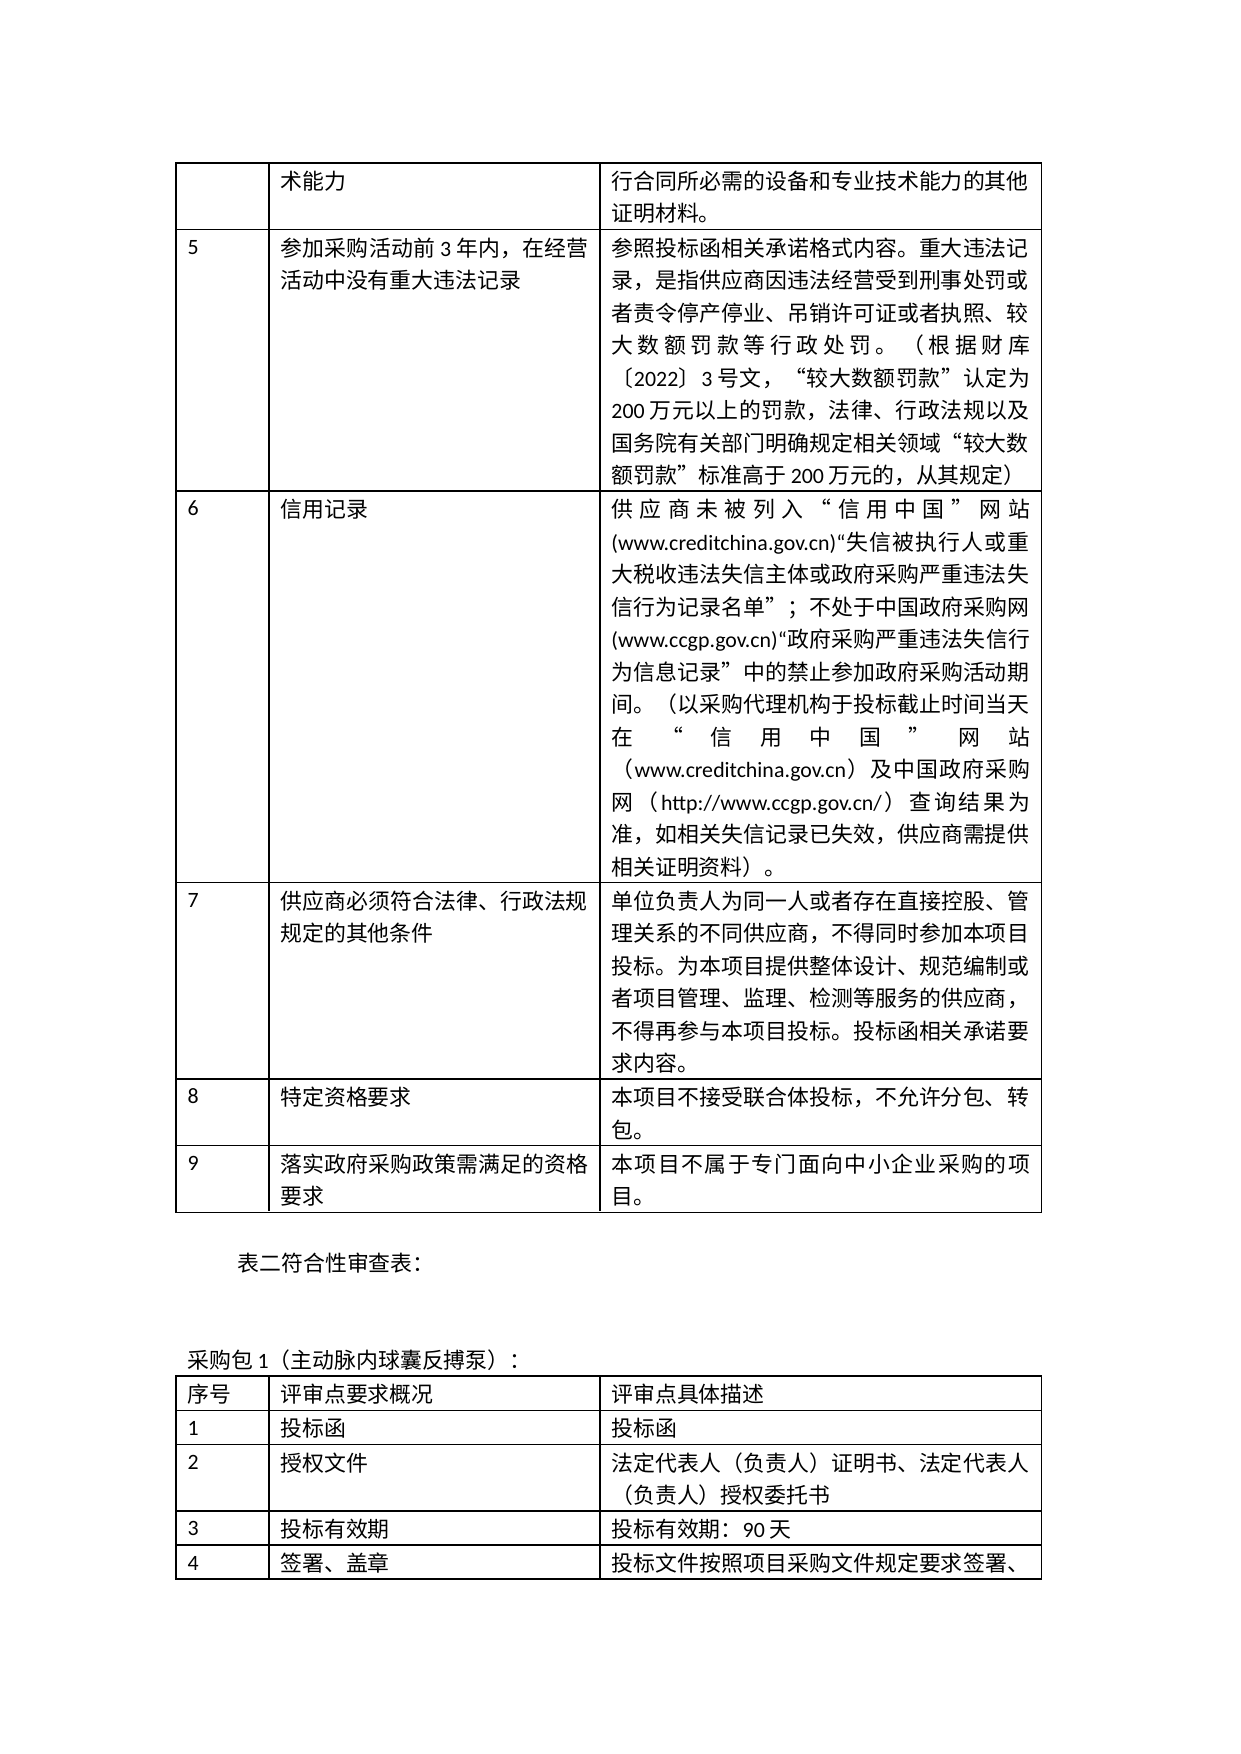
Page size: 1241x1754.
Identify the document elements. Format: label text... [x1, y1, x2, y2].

table_cell 参照投标函相关承诺格式内容。重大违法记录，是指供应商因违法经营受到刑事处罚或者责令停产停业、吊销许可证或者执照、较大数额罚款等行政处罚。（根据财库〔2022〕3号文，“较大数额罚款”认定为200万元以上的罚款，法律、行政法规以及国务院有关部门明确规定相关领域“较大数额罚款”标准高于200万元的，从其规定） [601, 230, 1041, 490]
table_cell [601, 1546, 1041, 1578]
table_cell 本项目不属于专门面向中小企业采购的项目。 [601, 1146, 1041, 1211]
table_header 评审点要求概况 [270, 1377, 599, 1409]
table_cell 签署、盖章 [270, 1546, 599, 1578]
table_cell 1 [177, 1411, 268, 1443]
table_cell 5 [177, 230, 268, 490]
table_cell 投标函 [270, 1411, 599, 1443]
table_cell 投标有效期 [270, 1512, 599, 1544]
table_cell 供应商未被列入“信用中国”网站(www.creditchina.gov.cn)“失信被执行人或重大税收违法失信主体或政府采购严重违法失信行为记录名单”；不处于中国政府采购网(www.ccgp.gov.cn)“政府采购严重违法失信行为信息记录”中的禁止参加政府采购活动期间。（以采购代理机构于投标截止时间当天在“信用中国”网站（www.creditchina.gov.cn）及中国政府采购网（http://www.ccgp.gov.cn/）查询结果为准，如相关失信记录已失效，供应商需提供相关证明资料）。 [601, 492, 1041, 882]
table_cell 7 [177, 883, 268, 1078]
table_cell 8 [177, 1080, 268, 1145]
table_cell 6 [177, 492, 268, 882]
table_cell 特定资格要求 [270, 1080, 599, 1145]
table_cell 2 [177, 1445, 268, 1510]
table_cell 落实政府采购政策需满足的资格要求 [270, 1146, 599, 1211]
text 表二符合性审查表： [187, 1245, 1053, 1278]
table_cell 参加采购活动前3年内，在经营活动中没有重大违法记录 [270, 230, 599, 490]
table_cell 投标有效期：90天 [601, 1512, 1041, 1544]
table_cell 本项目不接受联合体投标，不允许分包、转包。 [601, 1080, 1041, 1145]
table_cell 信用记录 [270, 492, 599, 882]
table_cell 9 [177, 1146, 268, 1211]
table_cell 投标函 [601, 1411, 1041, 1443]
table_cell 4 [177, 1546, 268, 1578]
table_cell 履行合同所必需的设备和专业技术能力 [270, 164, 599, 228]
table_header 评审点具体描述 [601, 1377, 1041, 1409]
table_header 序号 [177, 1377, 268, 1409]
table_cell 4 [177, 164, 268, 228]
table_cell 单位负责人为同一人或者存在直接控股、管理关系的不同供应商，不得同时参加本项目投标。为本项目提供整体设计、规范编制或者项目管理、监理、检测等服务的供应商，不得再参与本项目投标。投标函相关承诺要求内容。 [601, 883, 1041, 1078]
table_cell 授权文件 [270, 1445, 599, 1510]
table_cell 法定代表人（负责人）证明书、法定代表人（负责人）授权委托书 [601, 1445, 1041, 1510]
table_cell 3 [177, 1512, 268, 1544]
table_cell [601, 164, 1041, 228]
text 采购包1（主动脉内球囊反搏泵）： [187, 1343, 1053, 1375]
table_cell 供应商必须符合法律、行政法规规定的其他条件 [270, 883, 599, 1078]
